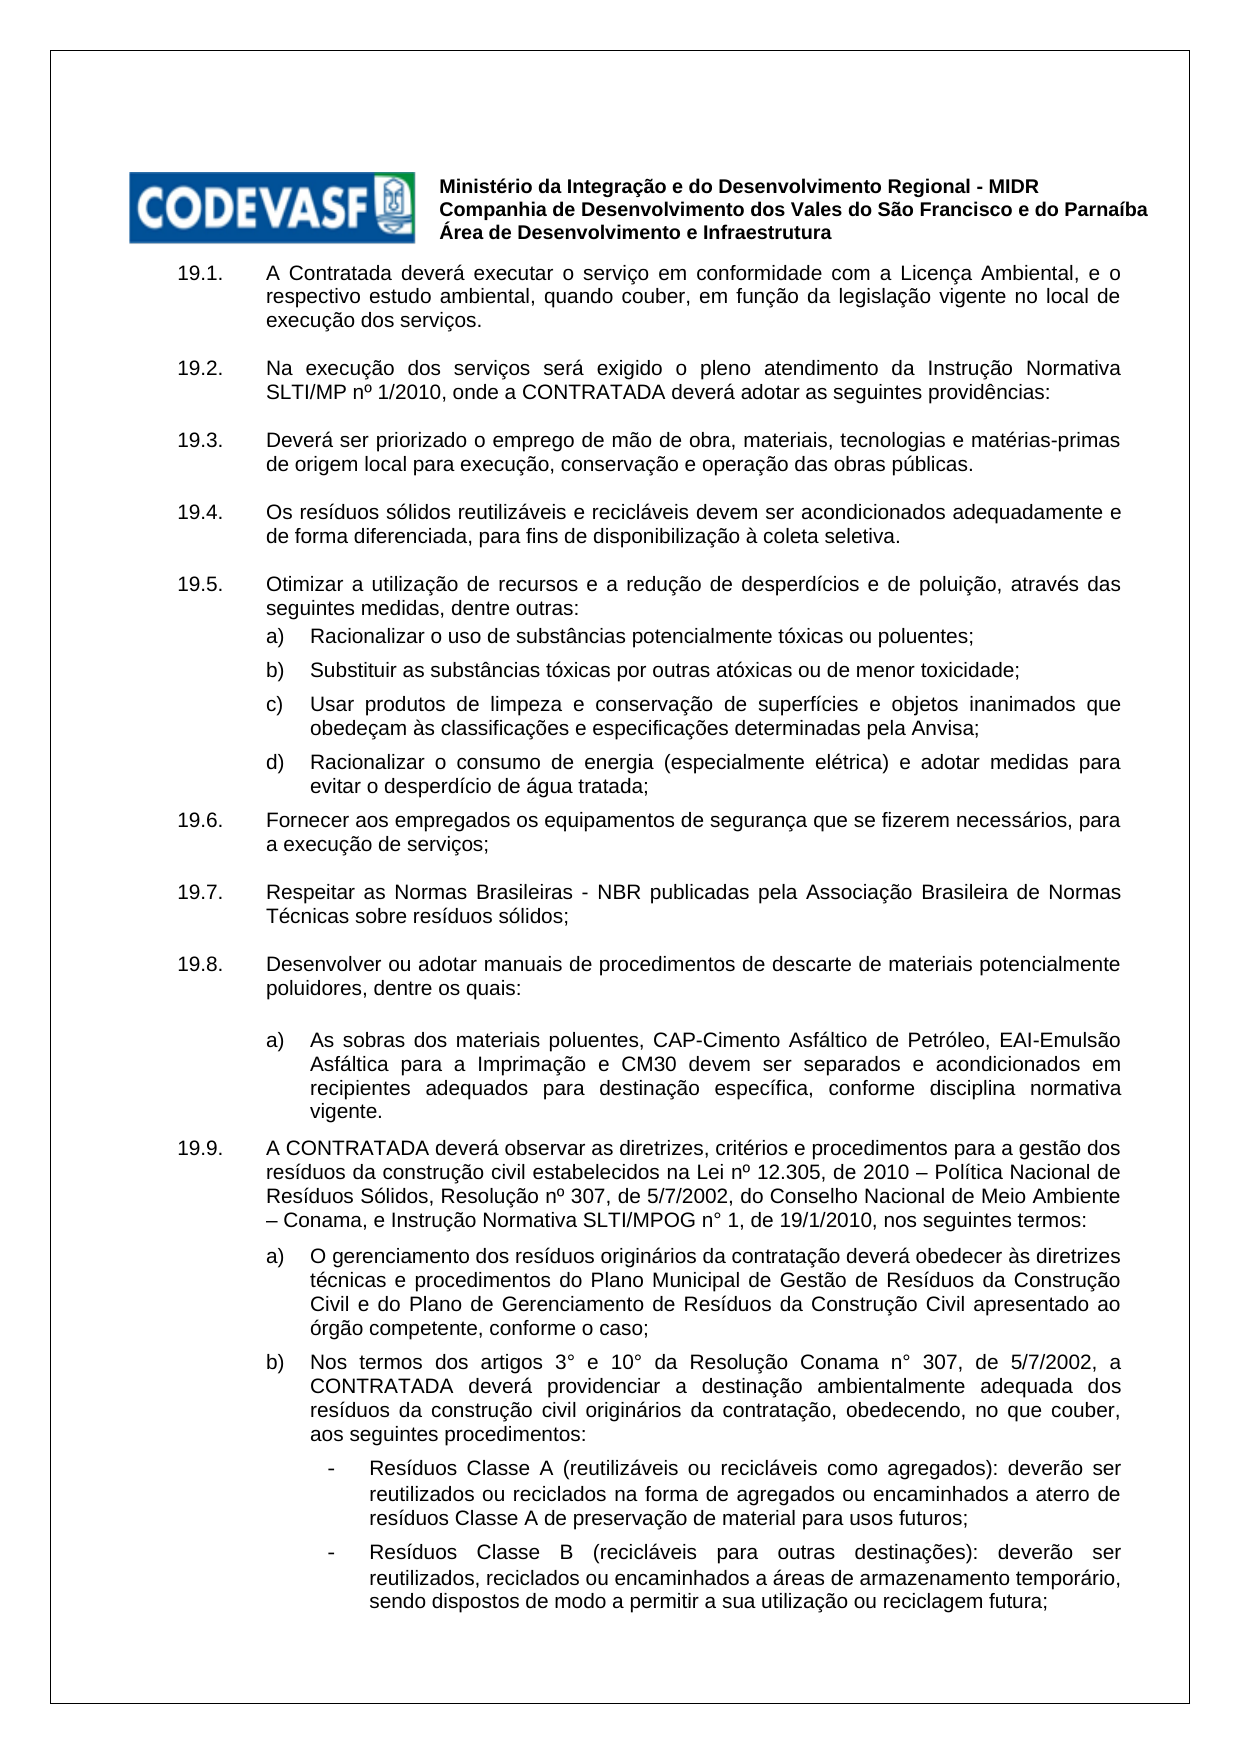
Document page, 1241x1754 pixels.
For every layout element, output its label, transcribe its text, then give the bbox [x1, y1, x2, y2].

picture [129, 172, 417, 246]
list Resíduos Classe A (reutilizáveis ou recicláveis como agregados): deverão ser reutilizados ou reciclados na forma de agregados ou encaminhados a aterro de resíduos Classe A de preservação de material para usos futuros; [325, 1456, 1122, 1529]
list Resíduos Classe B (recicláveis para outras destinações): deverão ser reutilizados, reciclados ou encaminhados a áreas de armazenamento temporário, sendo dispostos de modo a permitir a sua utilização ou reciclagem futura; [325, 1539, 1122, 1613]
subtitle A Contratada deverá executar o serviço em conformidade com a Licença Ambiental, e o respectivo estudo ambiental, quando couber, em função da legislação vigente no local de execução dos serviços. [177, 260, 1122, 332]
list Substituir as substâncias tóxicas por outras atóxicas ou de menor toxicidade; [266, 658, 1122, 682]
subtitle Fornecer aos empregados os equipamentos de segurança que se fizerem necessários, para a execução de serviços; [177, 808, 1122, 856]
subtitle Na execução dos serviços será exigido o pleno atendimento da Instrução Normativa SLTI/MP nº 1/2010, onde a CONTRATADA deverá adotar as seguintes providências: [177, 356, 1122, 404]
list O gerenciamento dos resíduos originários da contratação deverá obedecer às diretrizes técnicas e procedimentos do Plano Municipal de Gestão de Resíduos da Construção Civil e do Plano de Gerenciamento de Resíduos da Construção Civil apresentado ao órgão competente, conforme o caso; [266, 1244, 1122, 1340]
list Usar produtos de limpeza e conservação de superfícies e objetos inanimados que obedeçam às classificações e especificações determinadas pela Anvisa; [266, 692, 1122, 740]
subtitle Deverá ser priorizado o emprego de mão de obra, materiais, tecnologias e matérias-primas de origem local para execução, conservação e operação das obras públicas. [177, 428, 1122, 476]
subtitle Otimizar a utilização de recursos e a redução de desperdícios e de poluição, através das seguintes medidas, dentre outras: [177, 572, 1122, 620]
subtitle A CONTRATADA deverá observar as diretrizes, critérios e procedimentos para a gestão dos resíduos da construção civil estabelecidos na Lei nº 12.305, de 2010 – Política Nacional de Resíduos Sólidos, Resolução nº 307, de 5/7/2002, do Conselho Nacional de Meio Ambiente – Conama, e Instrução Normativa SLTI/MPOG n° 1, de 19/1/2010, nos seguintes termos: [177, 1136, 1122, 1232]
list Racionalizar o uso de substâncias potencialmente tóxicas ou poluentes; [266, 624, 1122, 648]
list Nos termos dos artigos 3° e 10° da Resolução Conama n° 307, de 5/7/2002, a CONTRATADA deverá providenciar a destinação ambientalmente adequada dos resíduos da construção civil originários da contratação, obedecendo, no que couber, aos seguintes procedimentos: [266, 1350, 1122, 1446]
list Racionalizar o consumo de energia (especialmente elétrica) e adotar medidas para evitar o desperdício de água tratada; [266, 750, 1122, 798]
list As sobras dos materiais poluentes, CAP-Cimento Asfáltico de Petróleo, EAI-Emulsão Asfáltica para a Imprimação e CM30 devem ser separados e acondicionados em recipientes adequados para destinação específica, conforme disciplina normativa vigente. [266, 1027, 1122, 1123]
subtitle Respeitar as Normas Brasileiras - NBR publicadas pela Associação Brasileira de Normas Técnicas sobre resíduos sólidos; [177, 879, 1122, 927]
subtitle Os resíduos sólidos reutilizáveis e recicláveis devem ser acondicionados adequadamente e de forma diferenciada, para fins de disponibilização à coleta seletiva. [177, 500, 1122, 548]
subtitle Desenvolver ou adotar manuais de procedimentos de descarte de materiais potencialmente poluidores, dentre os quais: [177, 951, 1122, 999]
